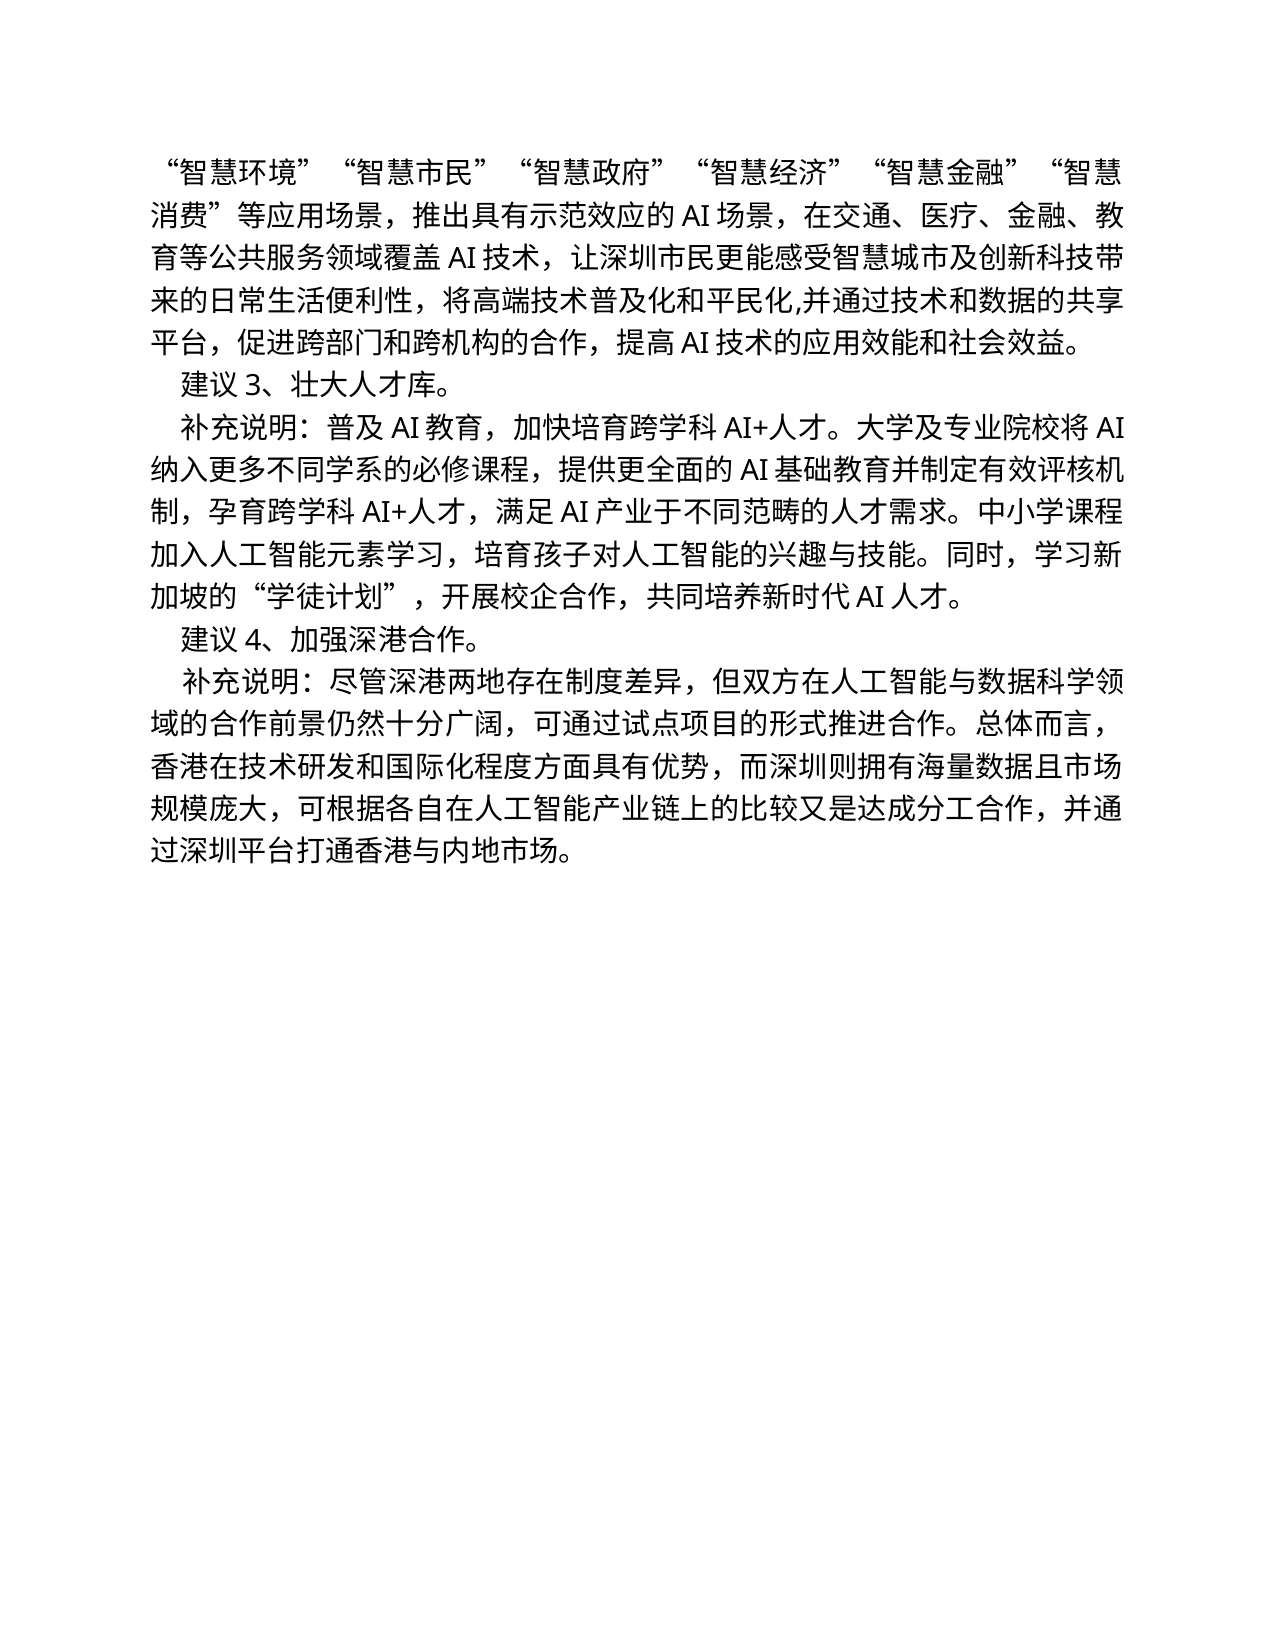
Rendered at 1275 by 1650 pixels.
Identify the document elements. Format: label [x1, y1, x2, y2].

text [150, 150, 1125, 897]
